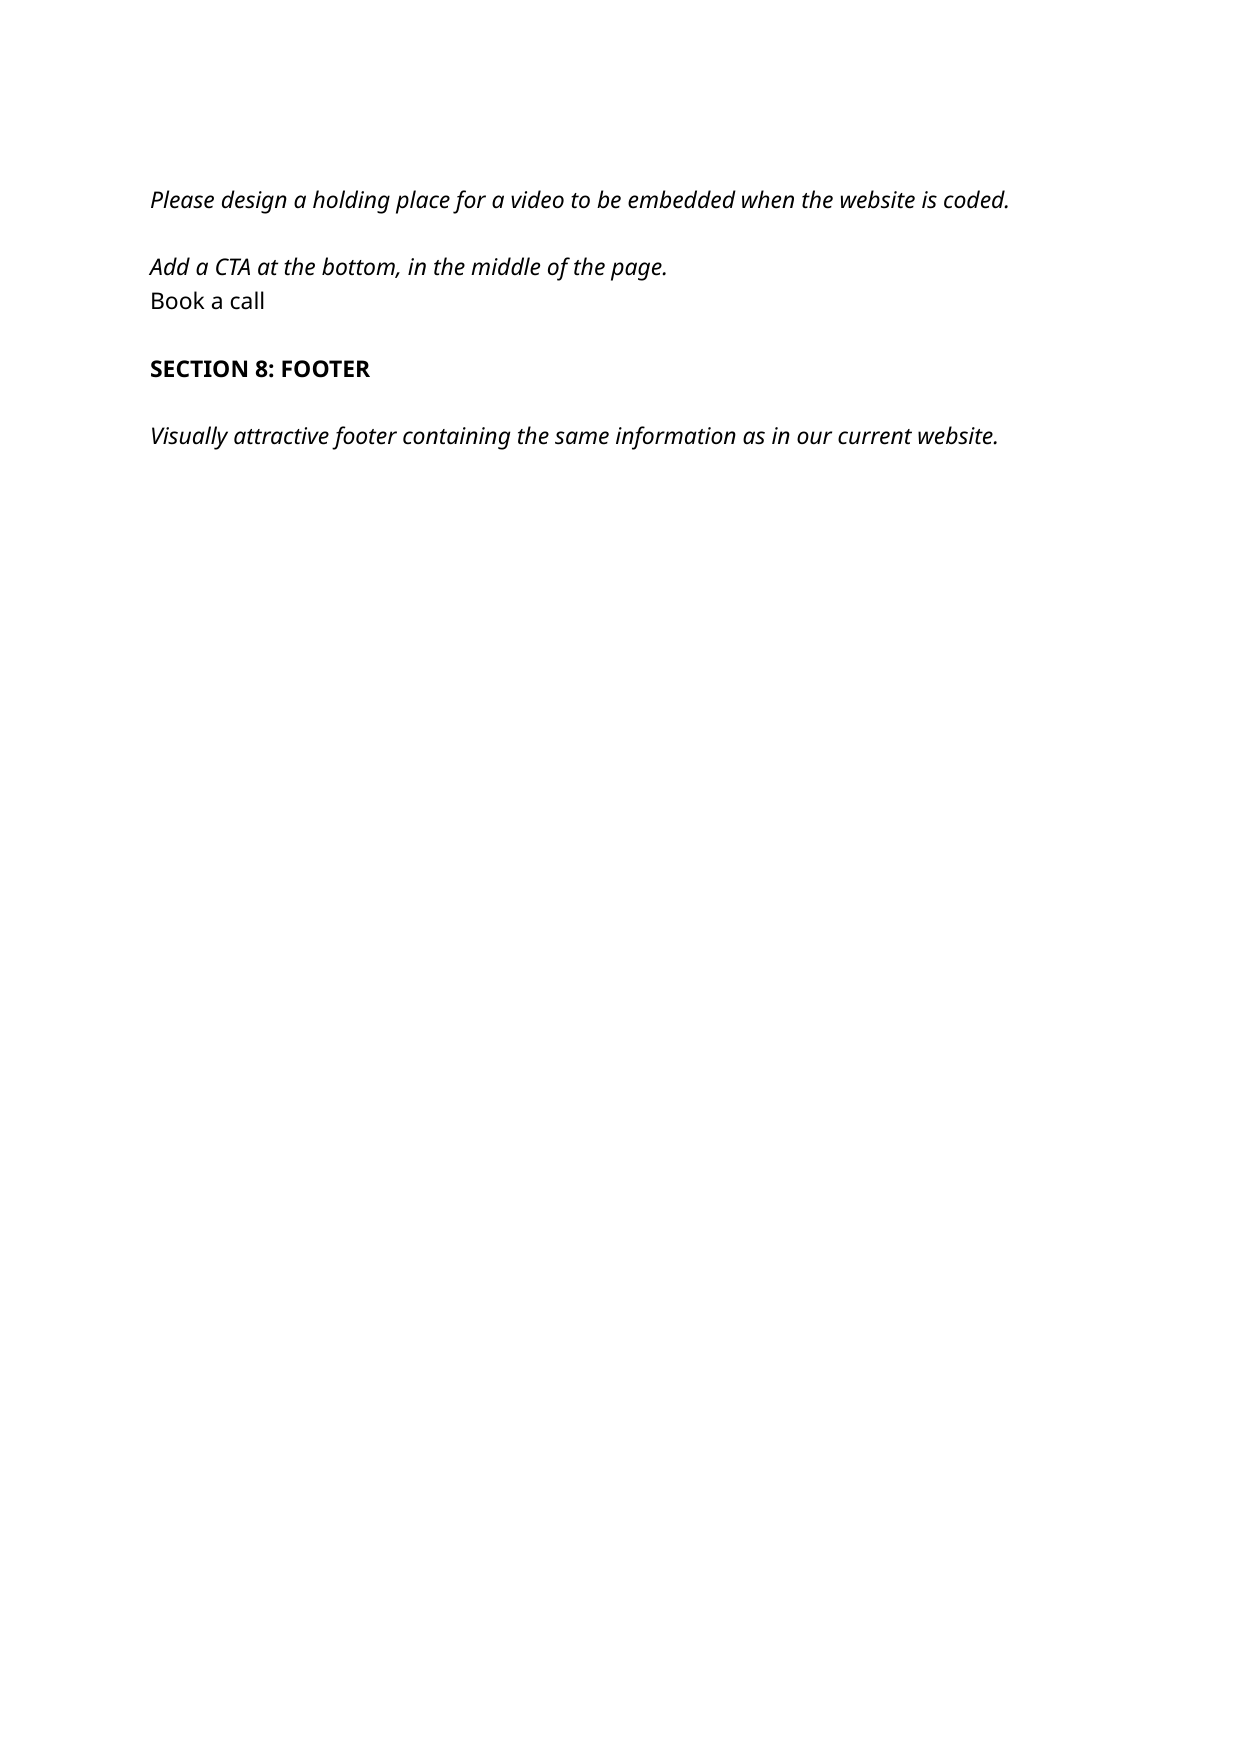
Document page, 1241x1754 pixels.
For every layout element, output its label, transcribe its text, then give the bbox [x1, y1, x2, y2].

text Visually attractive footer containing the same information as in our current website. [150, 420, 1090, 451]
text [150, 251, 1090, 282]
text Book a call [150, 285, 1090, 316]
text Please design a holding place for a video to be embedded when the website is coded. [150, 184, 1090, 215]
text SECTION 8: FOOTER [150, 352, 1090, 384]
